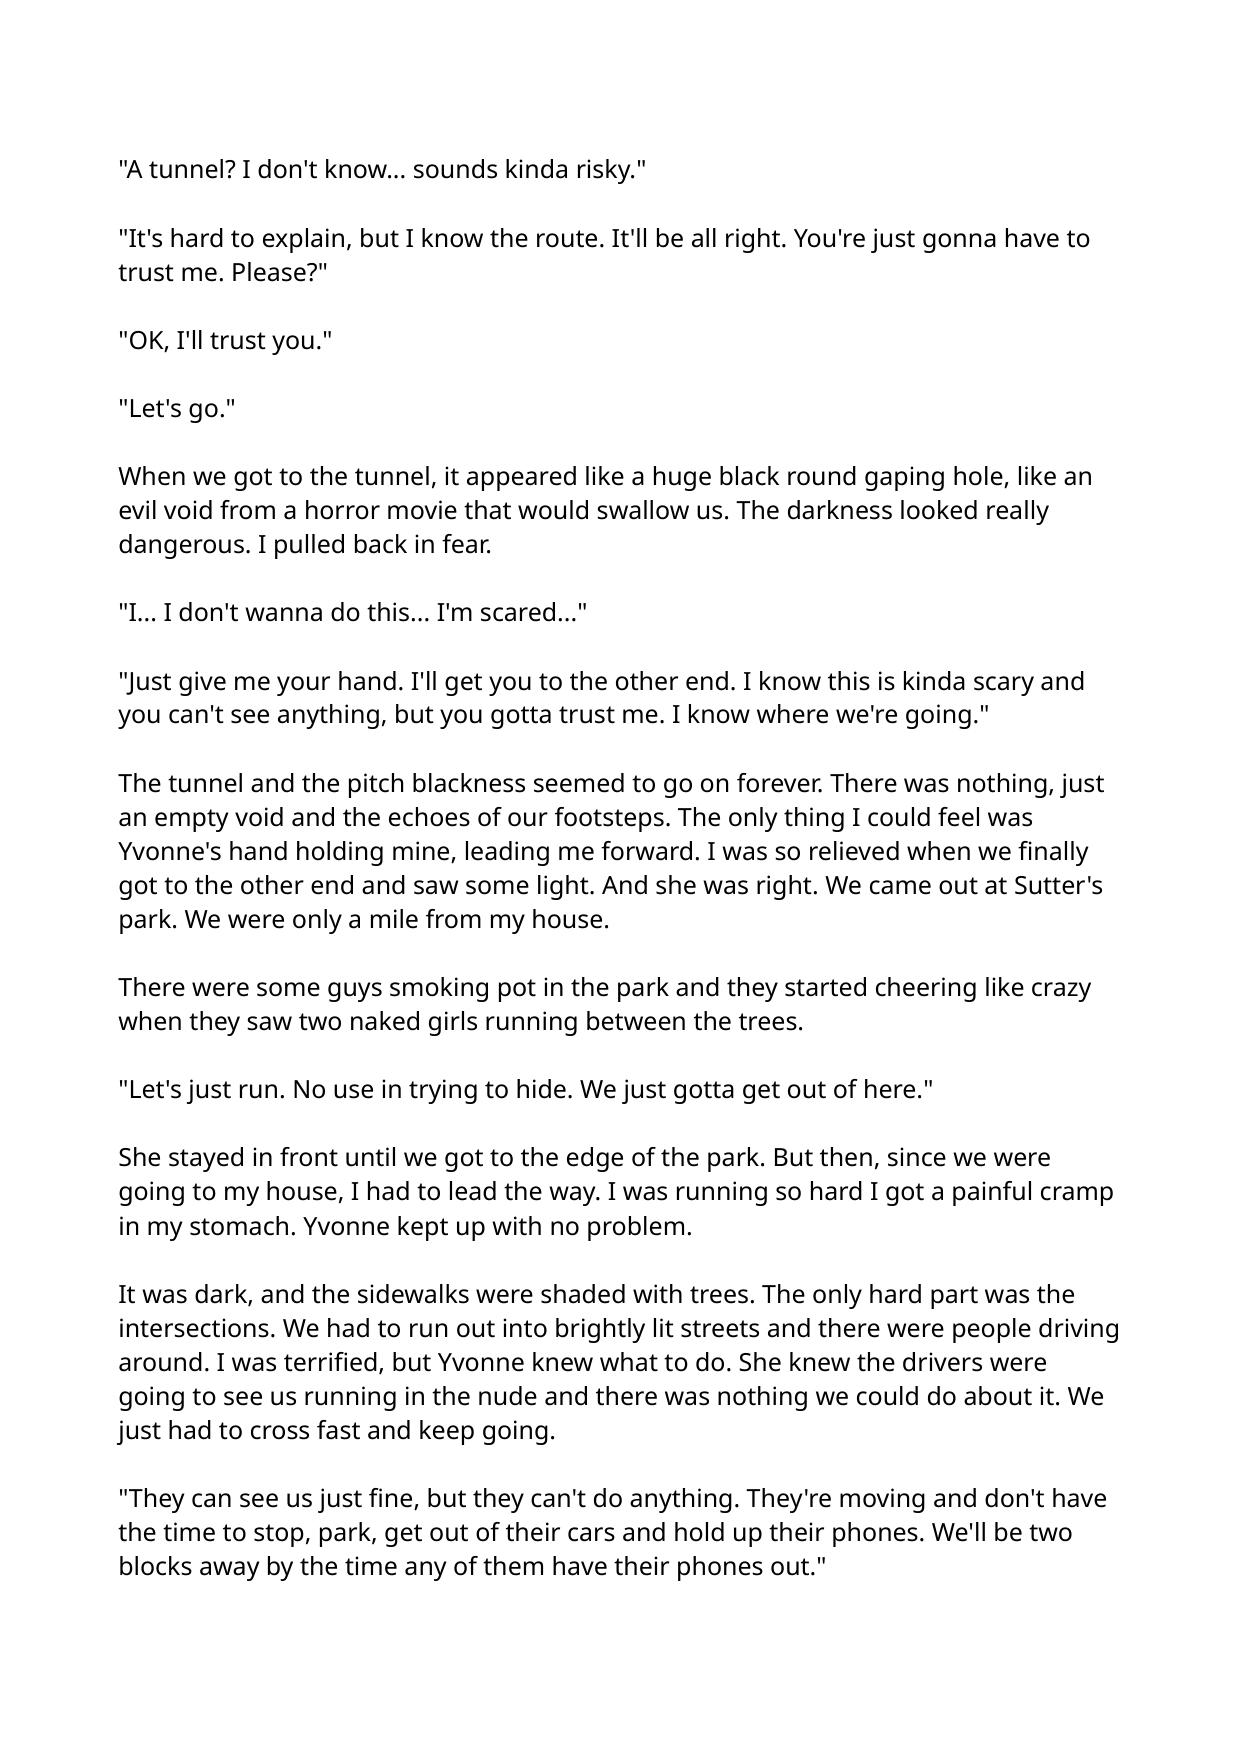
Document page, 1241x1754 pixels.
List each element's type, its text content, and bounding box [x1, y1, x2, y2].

text "They can see us just fine, but they can't do anything. They're moving and don't have the time to stop, park, get out of their cars and hold up their phones. We'll be two blocks away by the time any of them have their phones out." [118, 1481, 1122, 1583]
text It was dark, and the sidewalks were shaded with trees. The only hard part was the intersections. We had to run out into brightly lit streets and there were people driving around. I was terrified, but Yvonne knew what to do. She knew the drivers were going to see us running in the nude and there was nothing we could do about it. We just had to cross fast and keep going. [118, 1276, 1122, 1447]
text When we got to the tunnel, it appeared like a huge black round gaping hole, like an evil void from a horror movie that would swallow us. The darkness looked really dangerous. I pulled back in fear. [118, 459, 1122, 561]
text "I... I don't wanna do this... I'm scared..." [118, 595, 1122, 629]
text There were some guys smoking pot in the park and they started cheering like crazy when they saw two naked girls running between the trees. [118, 970, 1122, 1038]
text "OK, I'll trust you." [118, 322, 1122, 357]
text "A tunnel? I don't know... sounds kinda risky." [118, 152, 1122, 186]
text The tunnel and the pitch blackness seemed to go on forever. There was nothing, just an empty void and the echoes of our footsteps. The only thing I could feel was Yvonne's hand holding mine, leading me forward. I was so relieved when we finally got to the other end and saw some light. And she was right. We came out at Sutter's park. We were only a mile from my house. [118, 765, 1122, 936]
text She stayed in front until we got to the edge of the park. But then, since we were going to my house, I had to lead the way. I was running so hard I got a painful cramp in my stomach. Yvonne kept up with no problem. [118, 1140, 1122, 1242]
text "Let's just run. No use in trying to hide. We just gotta get out of here." [118, 1072, 1122, 1106]
text "It's hard to explain, but I know the route. It'll be all right. You're just gonna have to trust me. Please?" [118, 220, 1122, 288]
text "Just give me your hand. I'll get you to the other end. I know this is kinda scary and you can't see anything, but you gotta trust me. I know where we're going." [118, 663, 1122, 731]
text "Let's go." [118, 391, 1122, 425]
